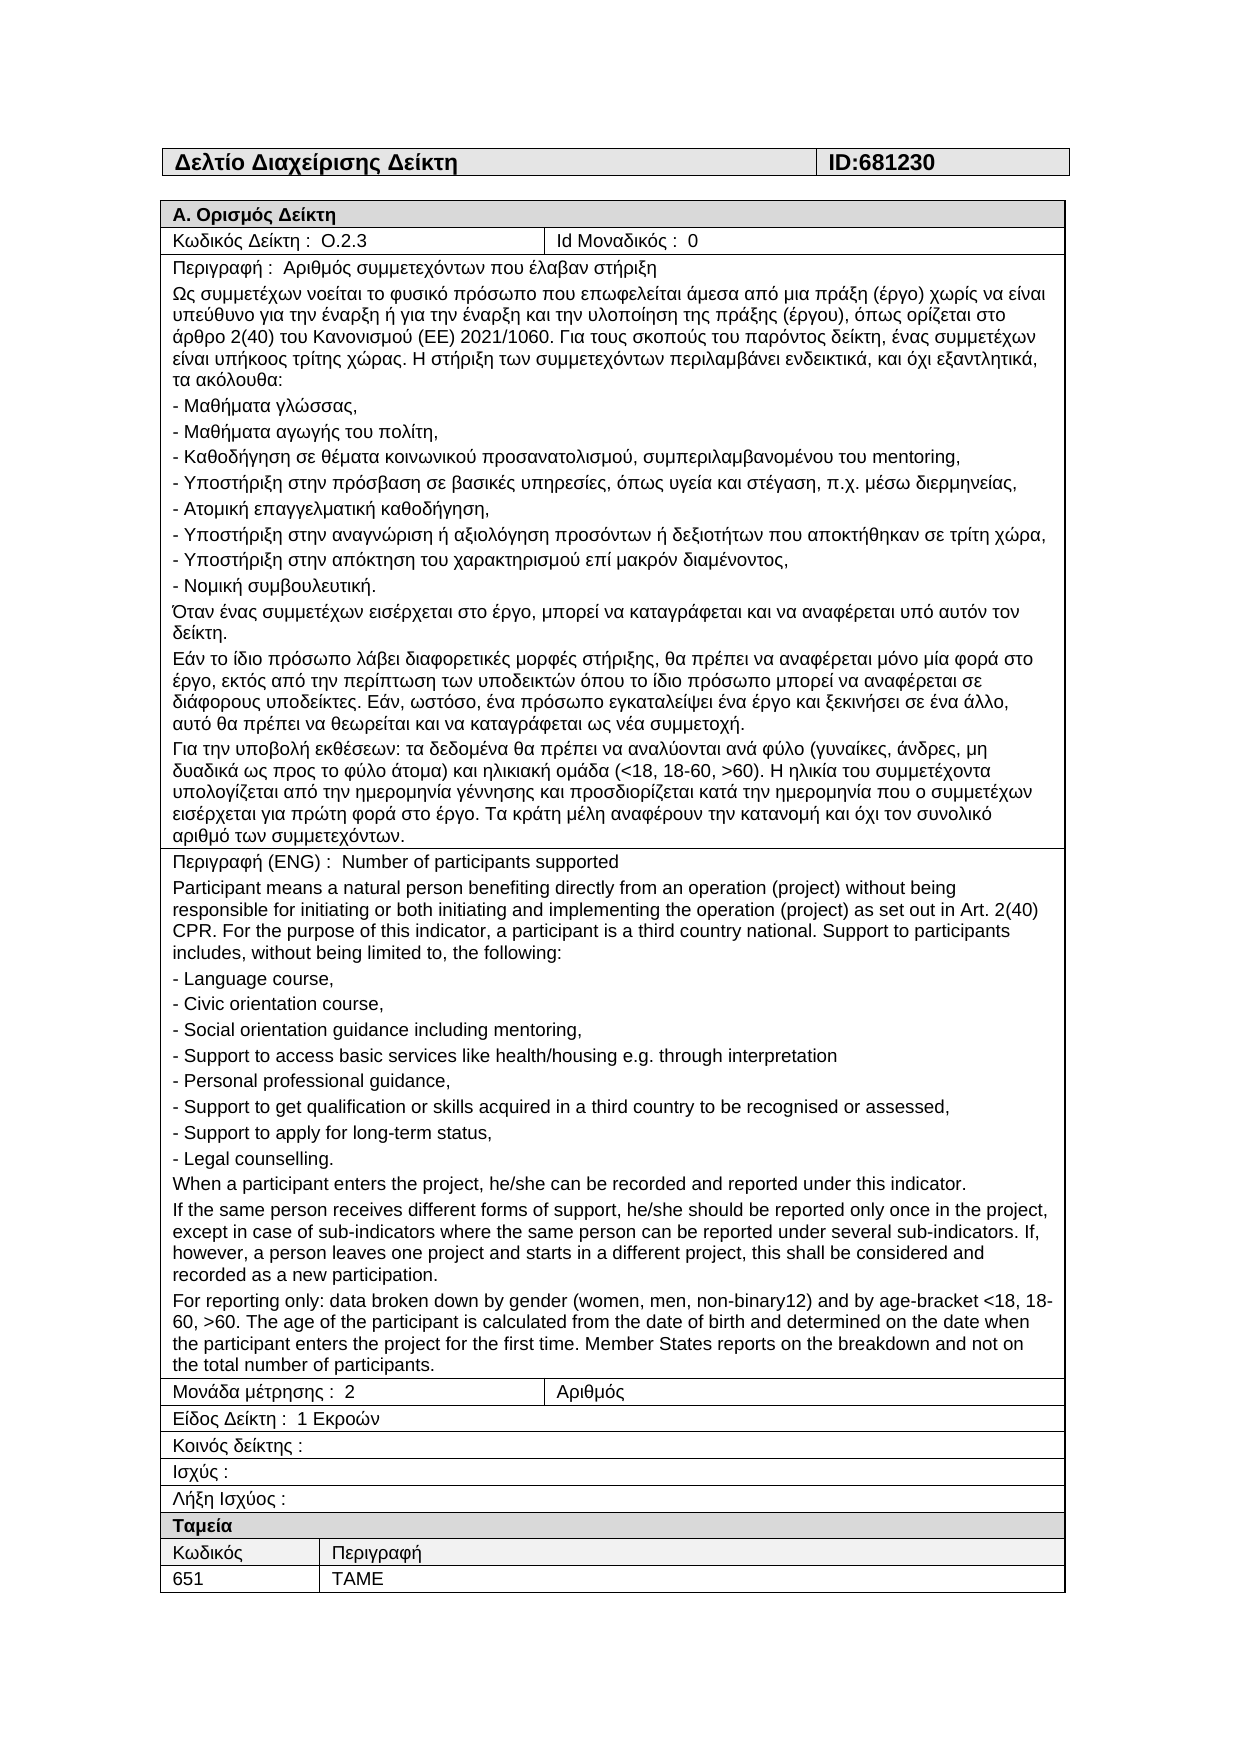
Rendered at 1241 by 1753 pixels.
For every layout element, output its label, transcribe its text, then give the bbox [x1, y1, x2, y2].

table_cell Λήξη Ισχύος : [161, 1486, 1064, 1512]
table_header ID:681230 [817, 149, 1069, 175]
table_cell ΤΑΜΕ [320, 1566, 1064, 1592]
table_cell Ισχύς : [161, 1459, 1064, 1485]
table_cell Id Μοναδικός : 0 [545, 228, 1064, 254]
table_cell Αριθμός [545, 1379, 1064, 1404]
table_cell Περιγραφή (ENG) : Number of participants supported Participant means a natural person benefiting directly from an operation (project) without being responsible for initiating or both initiating and implementing the operation (project) as set out in Art. 2(40) CPR. For the purpose of this indicator, a participant is a third country national. Support to participants includes, without being limited to, the following: - Language course, - Civic orientation course, - Social orientation guidance including mentoring, - Support to access basic services like health/housing e.g. through interpretation - Personal professional guidance, - Support to get qualification or skills acquired in a third country to be recognised or assessed, - Support to apply for long-term status, - Legal counselling. When a participant enters the project, he/she can be recorded and reported under this indicator. If the same person receives different forms of support, he/she should be reported only once in the project, except in case of sub-indicators where the same person can be reported under several sub-indicators. If, however, a person leaves one project and starts in a different project, this shall be considered and recorded as a new participation. For reporting only: data broken down by gender (women, men, non-binary12) and by age-bracket <18, 18-60, >60. The age of the participant is calculated from the date of birth and determined on the date when the participant enters the project for the first time. Member States reports on the breakdown and not on the total number of participants. [161, 849, 1064, 1378]
table_header Α. Ορισμός Δείκτη [161, 201, 1064, 227]
table_cell 651 [161, 1566, 319, 1592]
table_cell Κωδικός [161, 1539, 319, 1565]
table_cell Κοινός δείκτης : [161, 1432, 1064, 1458]
table_cell Είδος Δείκτη : 1 Εκροών [161, 1406, 1064, 1431]
table_cell Περιγραφή [320, 1539, 1064, 1565]
table_cell Περιγραφή : Αριθμός συμμετεχόντων που έλαβαν στήριξη Ως συμμετέχων νοείται το φυσικό πρόσωπο που επωφελείται άμεσα από μια πράξη (έργο) χωρίς να είναι υπεύθυνο για την έναρξη ή για την έναρξη και την υλοποίηση της πράξης (έργου), όπως ορίζεται στο άρθρο 2(40) του Κανονισμού (ΕΕ) 2021/1060. Για τους σκοπούς του παρόντος δείκτη, ένας συμμετέχων είναι υπήκοος τρίτης χώρας. Η στήριξη των συμμετεχόντων περιλαμβάνει ενδεικτικά, και όχι εξαντλητικά, τα ακόλουθα: - Μαθήματα γλώσσας, - Μαθήματα αγωγής του πολίτη, - Καθοδήγηση σε θέματα κοινωνικού προσανατολισμού, συμπεριλαμβανομένου του mentoring, - Υποστήριξη στην πρόσβαση σε βασικές υπηρεσίες, όπως υγεία και στέγαση, π.χ. μέσω διερμηνείας, - Ατομική επαγγελματική καθοδήγηση, - Υποστήριξη στην αναγνώριση ή αξιολόγηση προσόντων ή δεξιοτήτων που αποκτήθηκαν σε τρίτη χώρα, - Υποστήριξη στην απόκτηση του χαρακτηρισμού επί μακρόν διαμένοντος, - Νομική συμβουλευτική. Όταν ένας συμμετέχων εισέρχεται στο έργο, μπορεί να καταγράφεται και να αναφέρεται υπό αυτόν τον δείκτη. Εάν το ίδιο πρόσωπο λάβει διαφορετικές μορφές στήριξης, θα πρέπει να αναφέρεται μόνο μία φορά στο έργο, εκτός από την περίπτωση των υποδεικτών όπου το ίδιο πρόσωπο μπορεί να αναφέρεται σε διάφορους υποδείκτες. Εάν, ωστόσο, ένα πρόσωπο εγκαταλείψει ένα έργο και ξεκινήσει σε ένα άλλο, αυτό θα πρέπει να θεωρείται και να καταγράφεται ως νέα συμμετοχή. Για την υποβολή εκθέσεων: τα δεδομένα θα πρέπει να αναλύονται ανά φύλο (γυναίκες, άνδρες, μη δυαδικά ως προς το φύλο άτομα) και ηλικιακή ομάδα (<18, 18-60, >60). Η ηλικία του συμμετέχοντα υπολογίζεται από την ημερομηνία γέννησης και προσδιορίζεται κατά την ημερομηνία που ο συμμετέχων εισέρχεται για πρώτη φορά στο έργο. Τα κράτη μέλη αναφέρουν την κατανομή και όχι τον συνολικό αριθμό των συμμετεχόντων. [161, 255, 1064, 848]
table_cell Μονάδα μέτρησης : 2 [161, 1379, 544, 1404]
table_header Δελτίο Διαχείρισης Δείκτη [163, 149, 816, 175]
table_cell Ταμεία [161, 1513, 1064, 1538]
table_cell Κωδικός Δείκτη : O.2.3 [161, 228, 544, 254]
